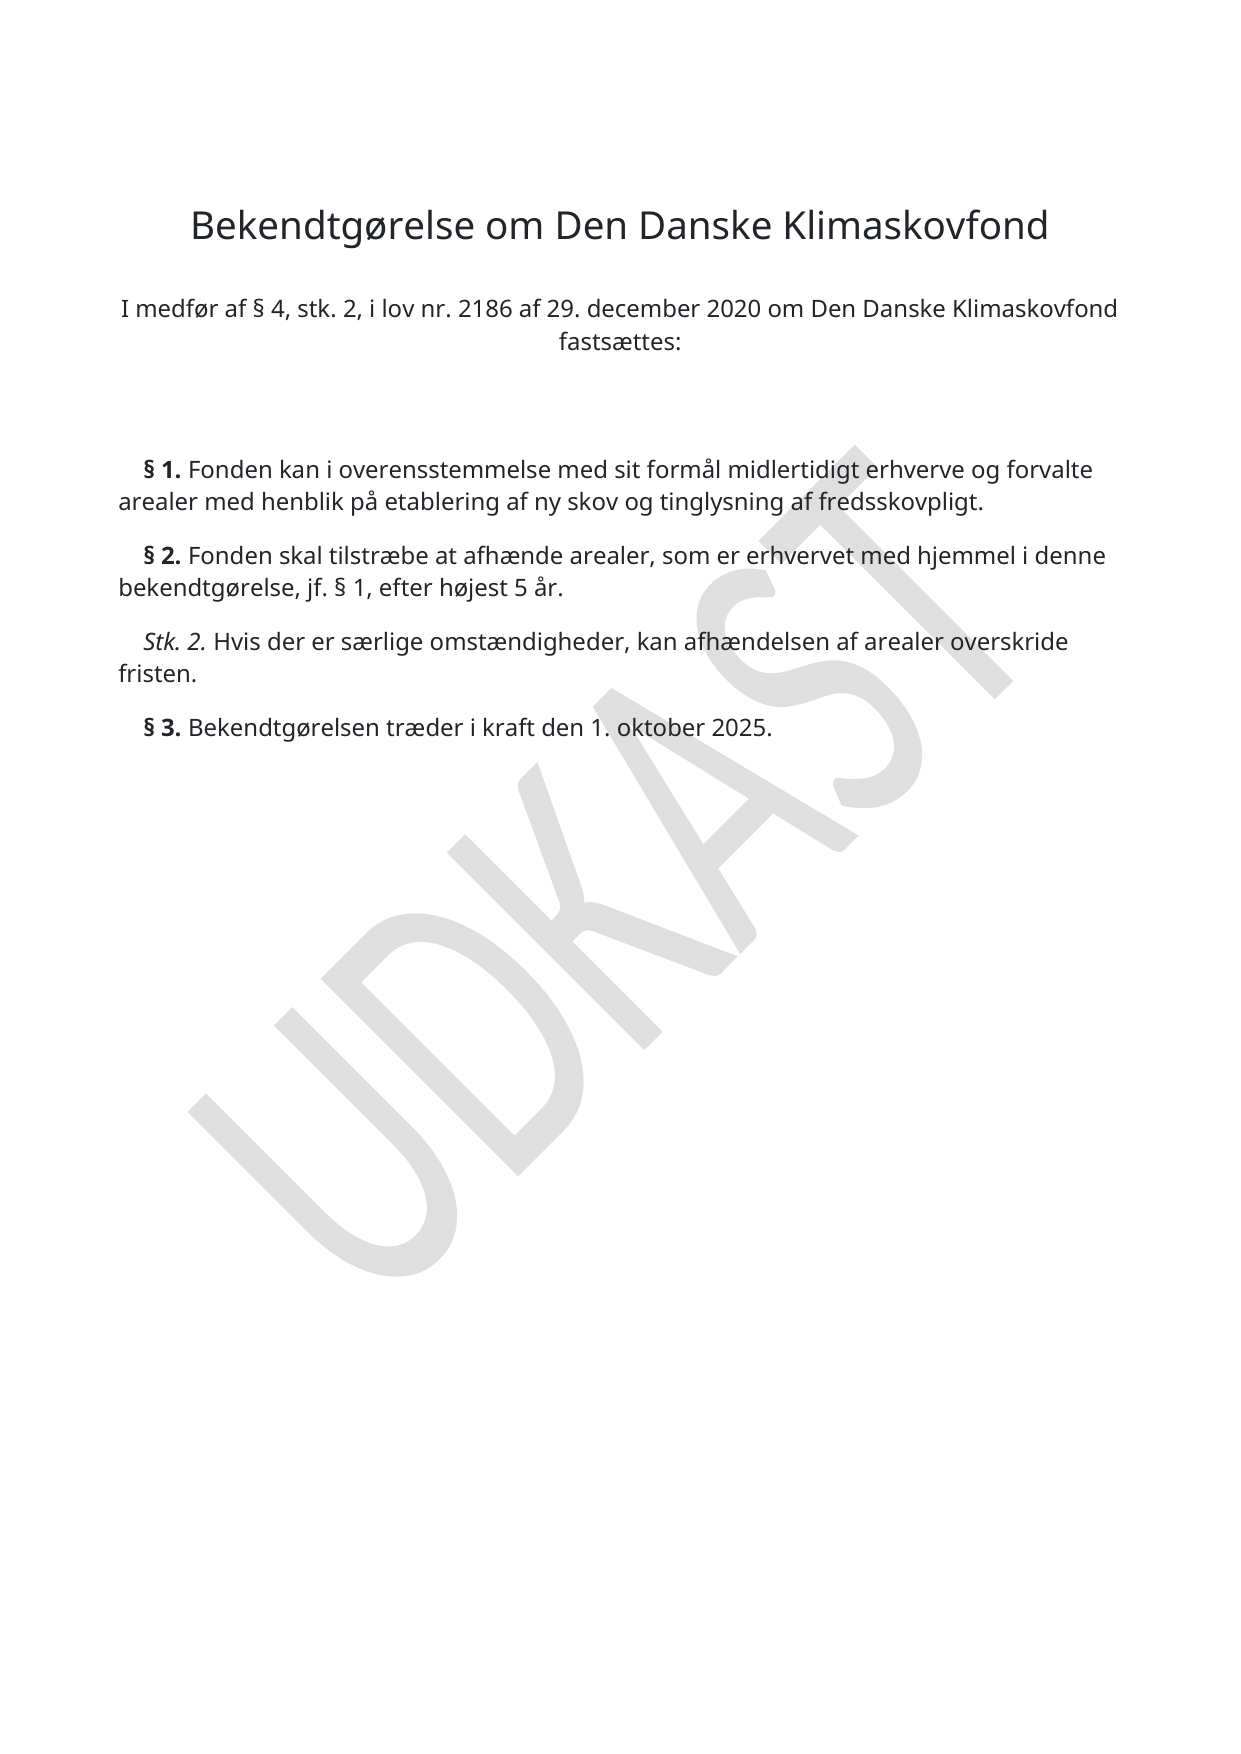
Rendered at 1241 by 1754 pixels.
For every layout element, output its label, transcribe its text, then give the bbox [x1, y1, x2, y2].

text § 2. Fonden skal tilstræbe at afhænde arealer, som er erhvervet med hjemmel i denne bekendtgørelse, jf. § 1, efter højest 5 år. [118, 538, 1122, 604]
text § 3. Bekendtgørelsen træder i kraft den 1. oktober 2025. [118, 711, 1122, 743]
text Bekendtgørelse om Den Danske Klimaskovfond [118, 198, 1122, 251]
text I medfør af § 4, stk. 2, i lov nr. 2186 af 29. december 2020 om Den Danske Klimaskovfond fastsættes: [118, 292, 1122, 357]
text Stk. 2. Hvis der er særlige omstændigheder, kan afhændelsen af arealer overskride fristen. [118, 624, 1122, 690]
text § 1. Fonden kan i overensstemmelse med sit formål midlertidigt erhverve og forvalte arealer med henblik på etablering af ny skov og tinglysning af fredsskovpligt. [118, 452, 1122, 518]
